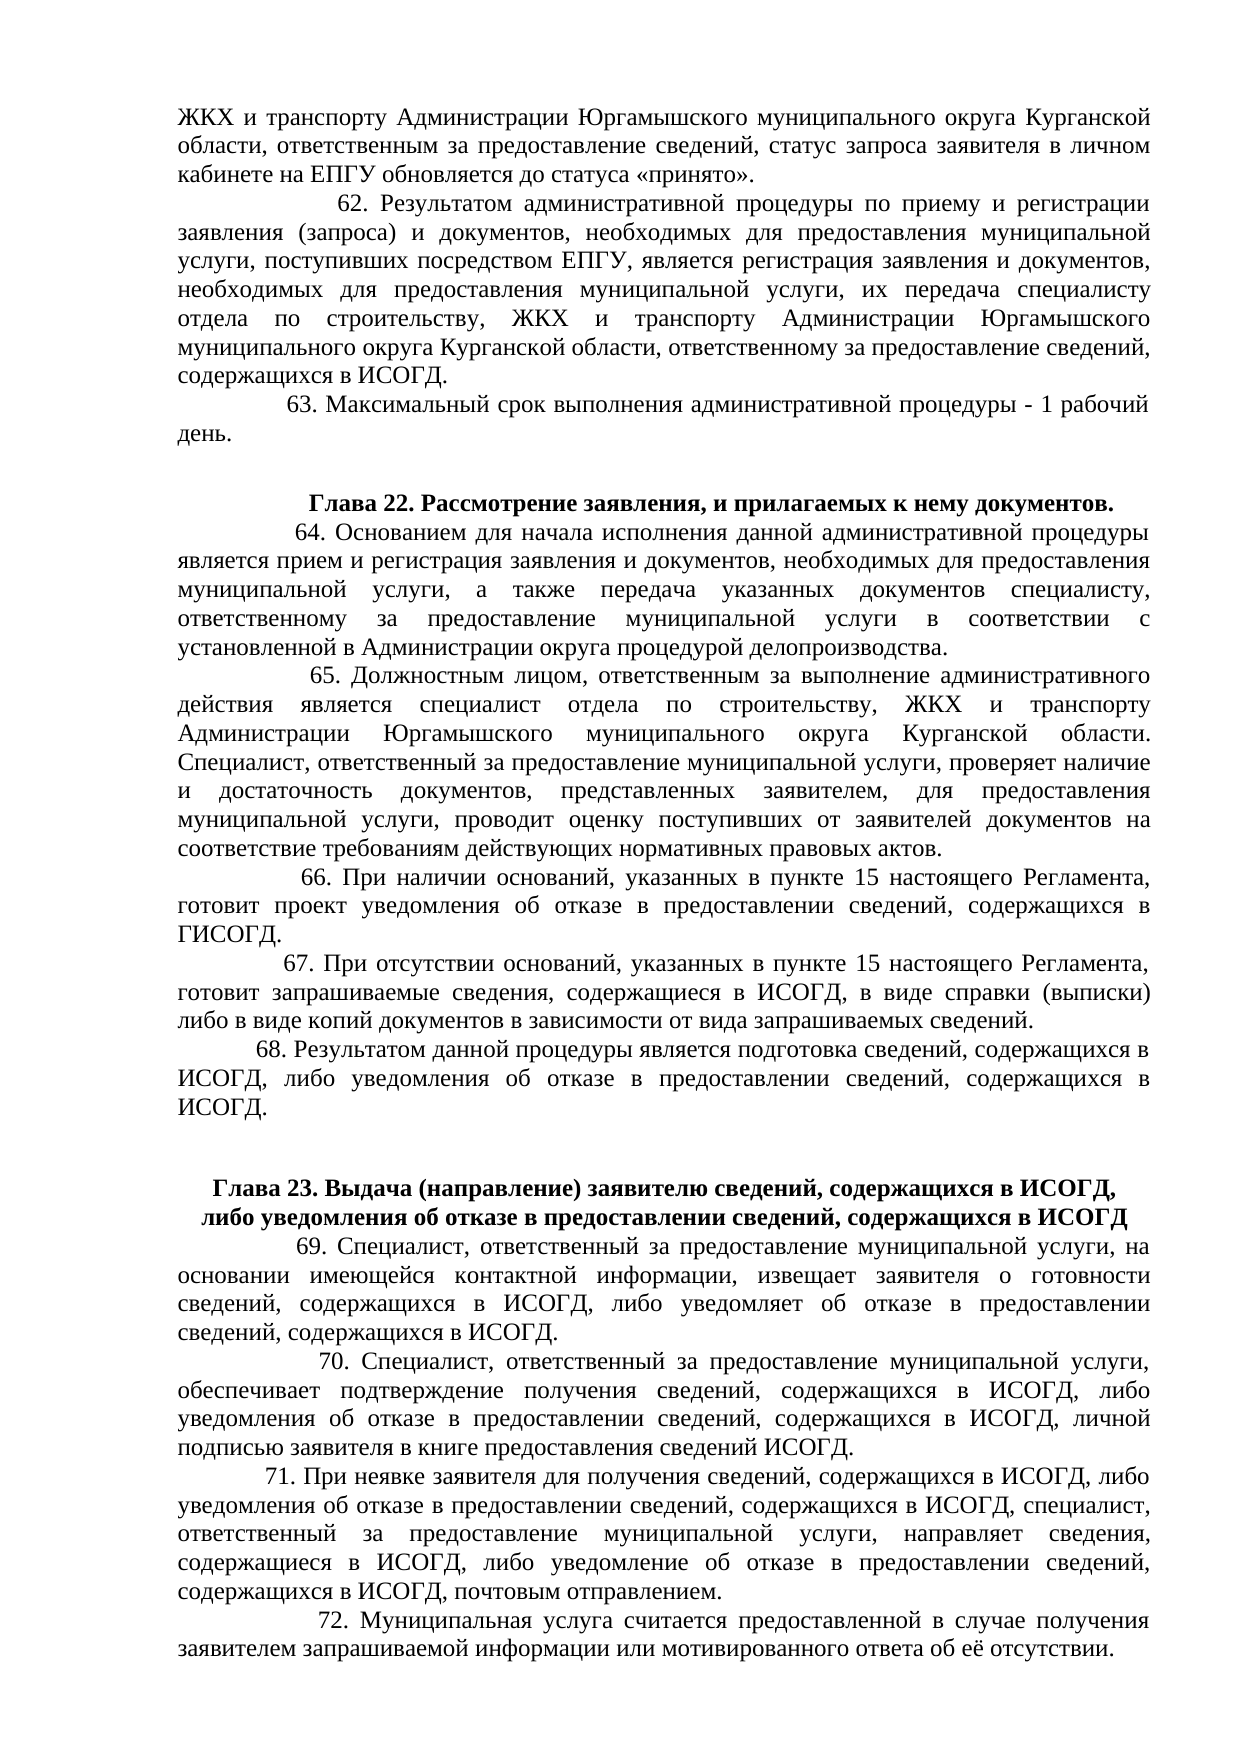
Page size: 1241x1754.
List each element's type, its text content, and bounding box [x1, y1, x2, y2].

text 64. Основанием для начала исполнения данной административной процедуры является прием и регистрация заявления и документов, необходимых для предоставления муниципальной услуги, а также передача указанных документов специалисту, ответственному за предоставление муниципальной услуги в соответствии с установленной в Администрации округа процедурой делопроизводства. [177, 517, 1152, 661]
text 65. Должностным лицом, ответственным за выполнение административного действия является специалист отдела по строительству, ЖКХ и транспорту Администрации Юргамышского муниципального округа Курганской области. Специалист, ответственный за предоставление муниципальной услуги, проверяет наличие и достаточность документов, представленных заявителем, для предоставления муниципальной услуги, проводит оценку поступивших от заявителей документов на соответствие требованиям действующих нормативных правовых актов. [177, 661, 1152, 862]
text 68. Результатом данной процедуры является подготовка сведений, содержащихся в ИСОГД, либо уведомления об отказе в предоставлении сведений, содержащихся в ИСОГД. [177, 1034, 1152, 1121]
text 72. Муниципальная услуга считается предоставленной в случае получения заявителем запрашиваемой информации или мотивированного ответа об её отсутствии. [177, 1605, 1152, 1662]
text Глава 23. Выдача (направление) заявителю сведений, содержащихся в ИСОГД, [177, 1173, 1152, 1202]
text 67. При отсутствии оснований, указанных в пункте 15 настоящего Регламента, готовит запрашиваемые сведения, содержащиеся в ИСОГД, в виде справки (выписки) либо в виде копий документов в зависимости от вида запрашиваемых сведений. [177, 948, 1152, 1034]
text 70. Специалист, ответственный за предоставление муниципальной услуги, обеспечивает подтверждение получения сведений, содержащихся в ИСОГД, либо уведомления об отказе в предоставлении сведений, содержащихся в ИСОГД, личной подписью заявителя в книге предоставления сведений ИСОГД. [177, 1346, 1152, 1461]
text 62. Результатом административной процедуры по приему и регистрации заявления (запроса) и документов, необходимых для предоставления муниципальной услуги, поступивших посредством ЕПГУ, является регистрация заявления и документов, необходимых для предоставления муниципальной услуги, их передача специалисту отдела по строительству, ЖКХ и транспорту Администрации Юргамышского муниципального округа Курганской области, ответственному за предоставление сведений, содержащихся в ИСОГД. [177, 188, 1152, 389]
text 69. Специалист, ответственный за предоставление муниципальной услуги, на основании имеющейся контактной информации, извещает заявителя о готовности сведений, содержащихся в ИСОГД, либо уведомляет об отказе в предоставлении сведений, содержащихся в ИСОГД. [177, 1231, 1152, 1346]
text 66. При наличии оснований, указанных в пункте 15 настоящего Регламента, готовит проект уведомления об отказе в предоставлении сведений, содержащихся в ГИСОГД. [177, 862, 1152, 948]
text либо уведомления об отказе в предоставлении сведений, содержащихся в ИСОГД [177, 1202, 1152, 1231]
text Глава 22. Рассмотрение заявления, и прилагаемых к нему документов. [177, 488, 1152, 517]
text 71. При неявке заявителя для получения сведений, содержащихся в ИСОГД, либо уведомления об отказе в предоставлении сведений, содержащихся в ИСОГД, специалист, ответственный за предоставление муниципальной услуги, направляет сведения, содержащиеся в ИСОГД, либо уведомление об отказе в предоставлении сведений, содержащихся в ИСОГД, почтовым отправлением. [177, 1461, 1152, 1605]
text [177, 102, 1152, 188]
text 63. Максимальный срок выполнения административной процедуры - 1 рабочий день. [177, 389, 1152, 447]
